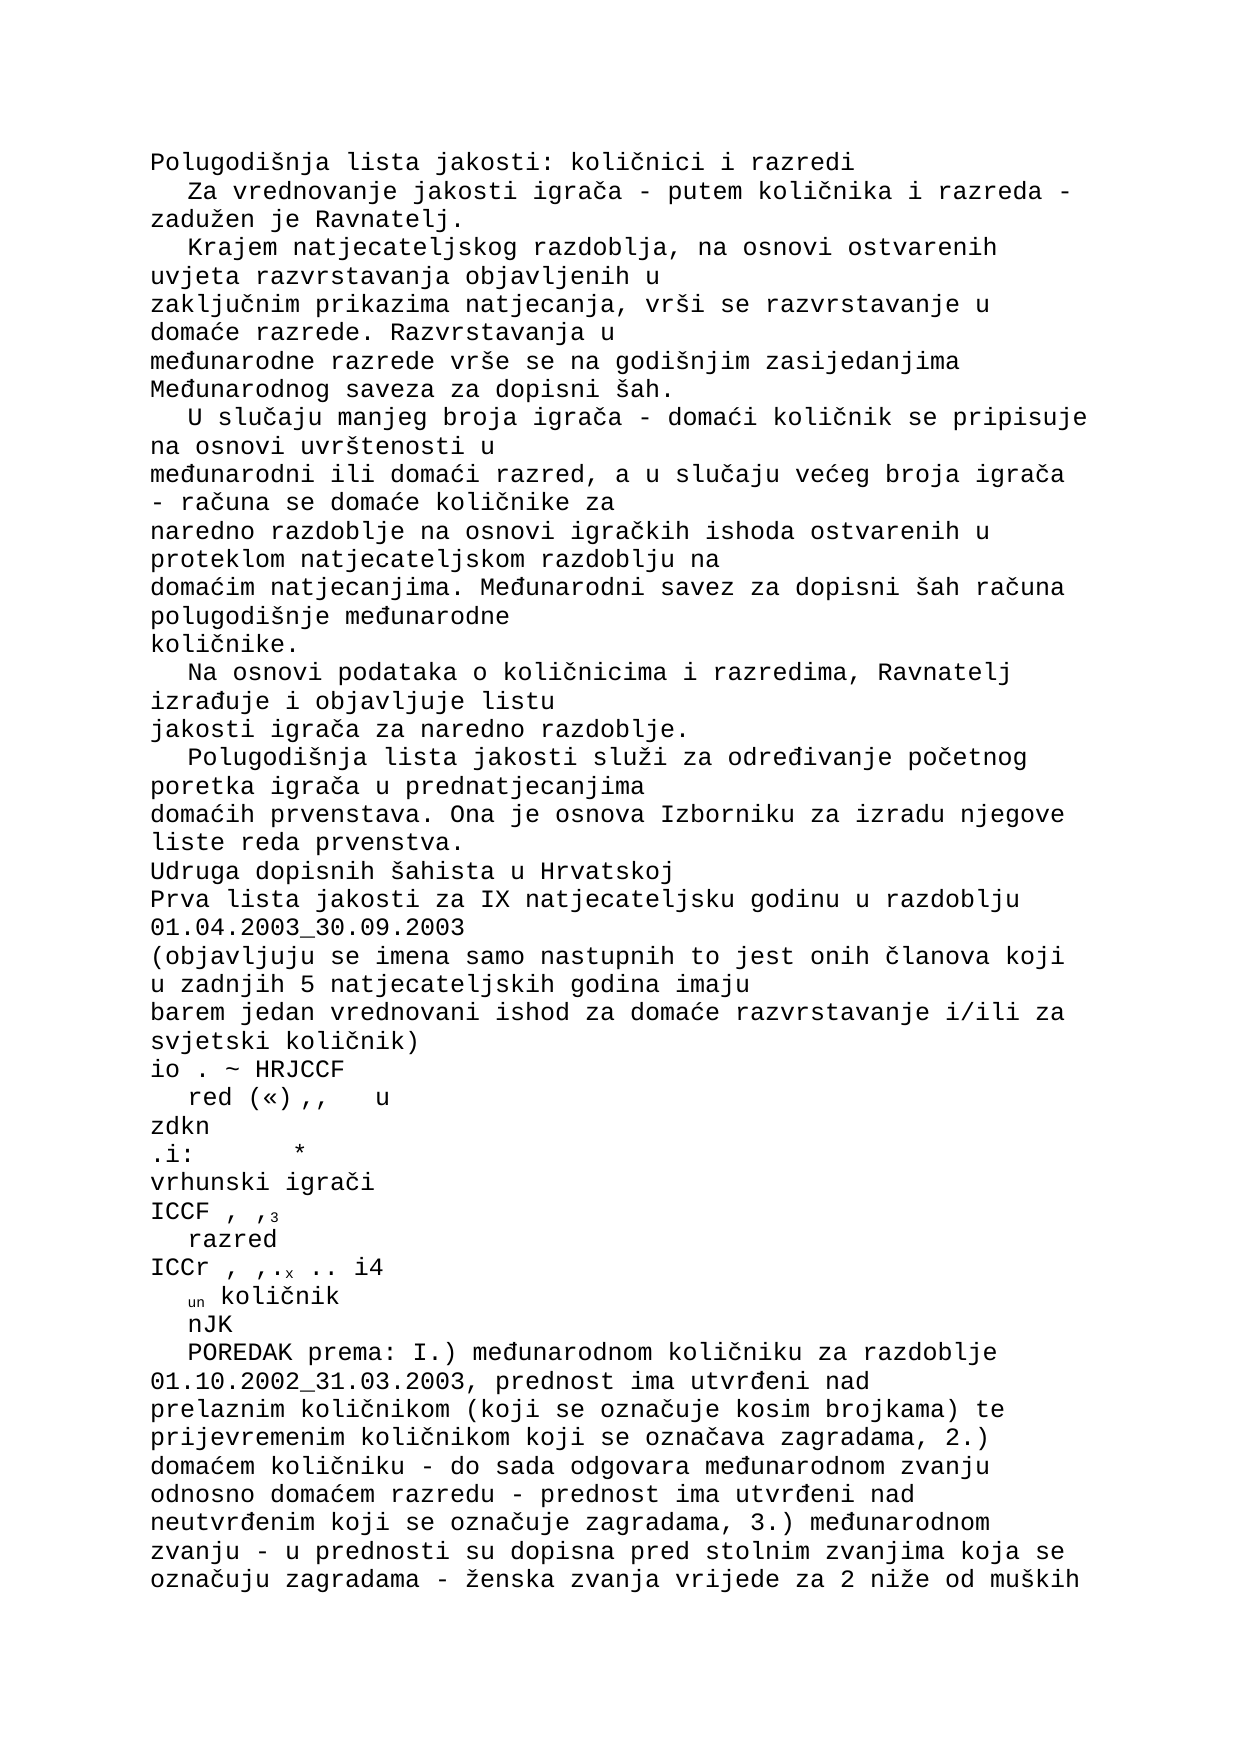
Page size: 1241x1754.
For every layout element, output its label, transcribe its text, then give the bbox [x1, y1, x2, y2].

text zdkn [150, 1113, 1090, 1142]
text Udruga dopisnih šahista u Hrvatskoj Prva lista jakosti za IX natjecateljsku godinu u razdoblju 01.04.2003_30.09.2003 [150, 858, 1090, 943]
text (objavljuju se imena samo nastupnih to jest onih članova koji u zadnjih 5 natjecateljskih godina imaju barem jedan vrednovani ishod za domaće razvrstavanje i/ili za svjetski količnik) [150, 943, 1090, 1057]
text Na osnovi podataka o količnicima i razredima, Ravnatelj izrađuje i objavljuje listu jakosti igrača za naredno razdoblje. [150, 660, 1090, 745]
text .i: * [150, 1142, 1090, 1170]
text Polugodišnja lista jakosti: količnici i razredi [150, 150, 1090, 178]
text Za vrednovanje jakosti igrača - putem količnika i razreda - zadužen je Ravnatelj. [150, 178, 1090, 235]
text U slučaju manjeg broja igrača - domaći količnik se pripisuje na osnovi uvrštenosti u međunarodni ili domaći razred, a u slučaju većeg broja igrača - računa se domaće količnike za naredno razdoblje na osnovi igračkih ishoda ostvarenih u proteklom natjecateljskom razdoblju na domaćim natjecanjima. Međunarodni savez za dopisni šah računa polugodišnje međunarodne količnike. [150, 405, 1090, 660]
text Krajem natjecateljskog razdoblja, na osnovi ostvarenih uvjeta razvrstavanja objavljenih u zaključnim prikazima natjecanja, vrši se razvrstavanje u domaće razrede. Razvrstavanja u međunarodne razrede vrše se na godišnjim zasijedanjima Međunarodnog saveza za dopisni šah. [150, 235, 1090, 405]
text ICCr , ,.x .. i4 un količnik nJK [150, 1255, 1090, 1340]
text vrhunski igrači [150, 1170, 1090, 1198]
text ICCF , ,3 razred [150, 1198, 1090, 1255]
text io . ~ HRJCCF red («) ,, u [150, 1057, 1090, 1113]
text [150, 1340, 1090, 1595]
text Polugodišnja lista jakosti služi za određivanje početnog poretka igrača u prednatjecanjima domaćih prvenstava. Ona je osnova Izborniku za izradu njegove liste reda prvenstva. [150, 745, 1090, 858]
